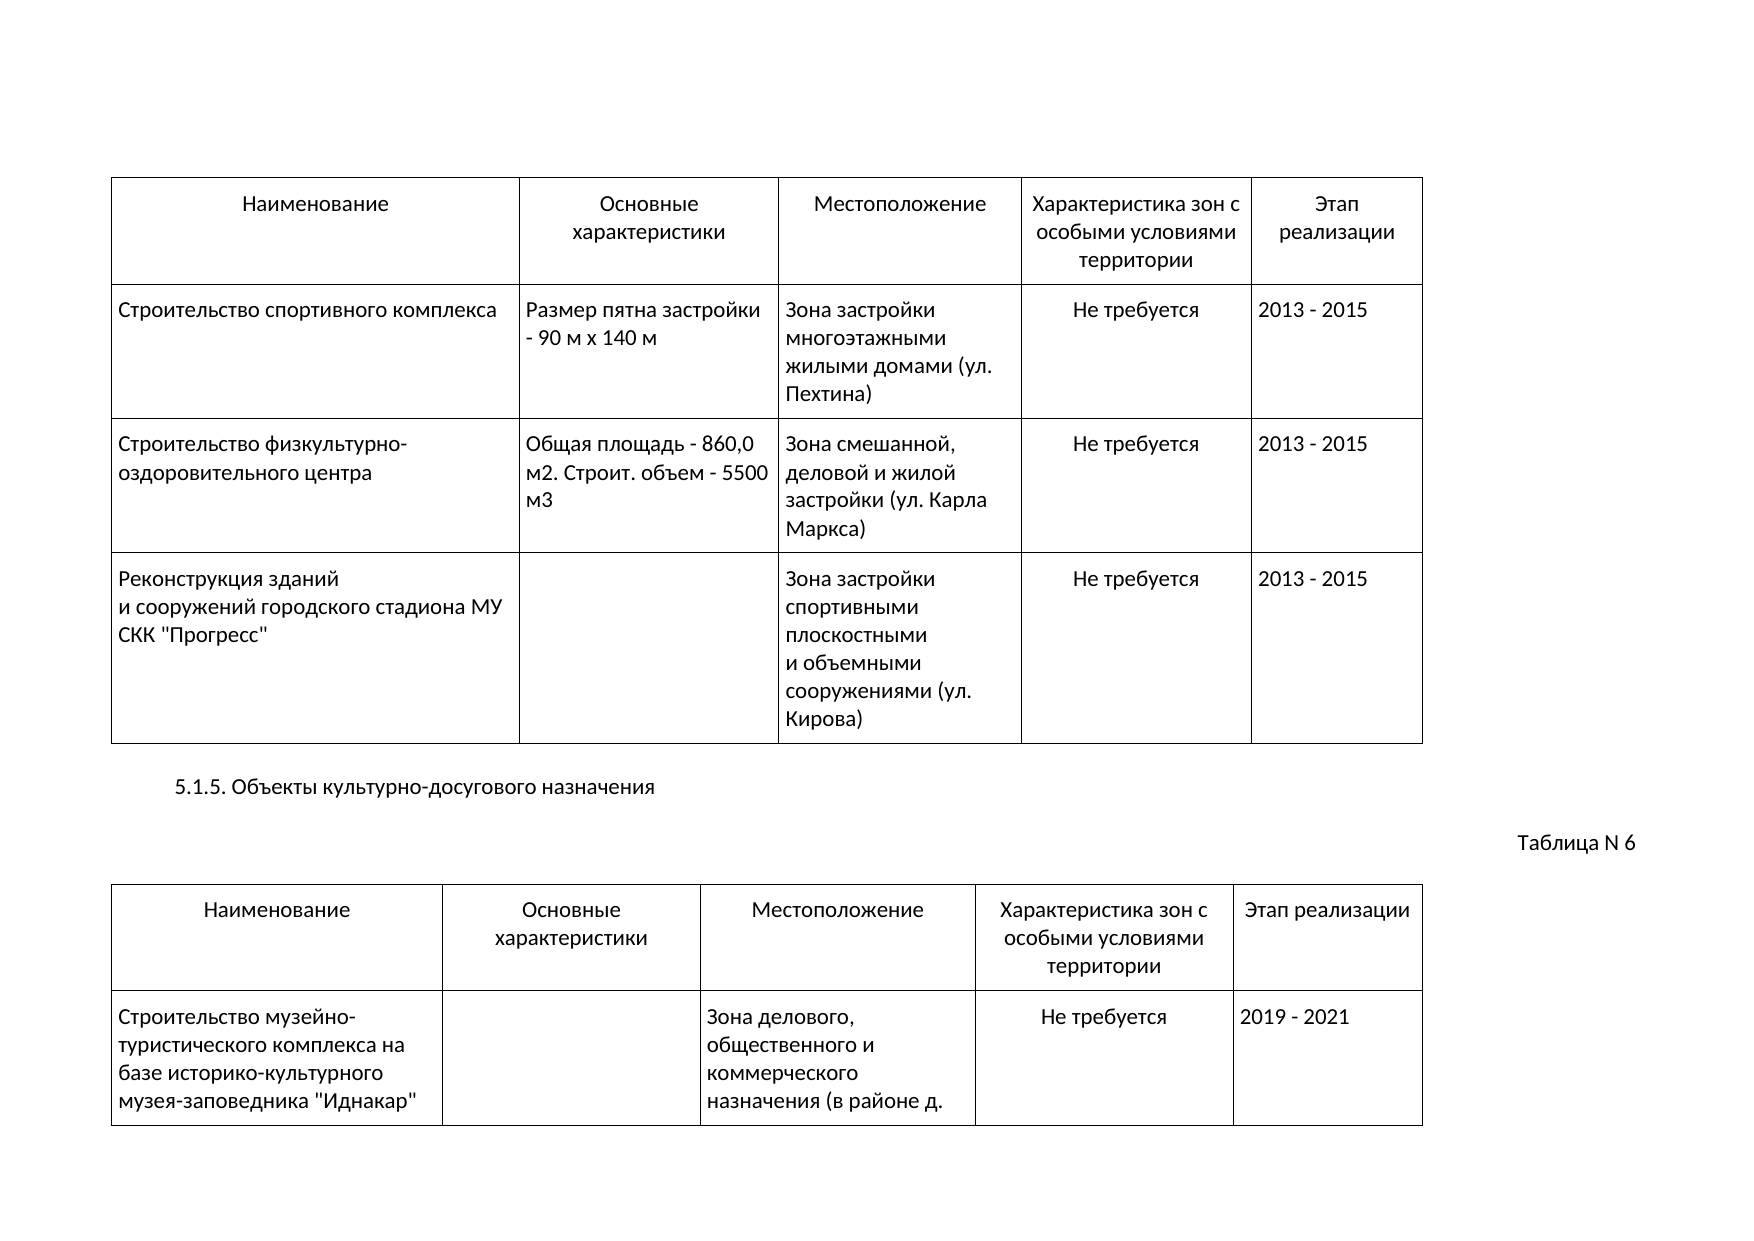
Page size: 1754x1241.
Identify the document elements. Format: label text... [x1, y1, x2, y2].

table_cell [112, 991, 442, 1124]
table_cell Общая площадь - 860,0 м2. Строит. объем - 5500 м3 [520, 419, 778, 552]
table_cell Зона застройки спортивными плоскостными и объемными сооружениями (ул. Кирова) [779, 553, 1021, 743]
table_cell 2013 - 2015 [1252, 553, 1422, 743]
table_cell Не требуется [976, 991, 1233, 1124]
table_cell Размер пятна застройки - 90 м x 140 м [520, 285, 778, 418]
table_cell Не требуется [1022, 419, 1251, 552]
table_cell 2013 - 2015 [1252, 419, 1422, 552]
table_cell [520, 553, 778, 743]
table_header Характеристика зон с особыми условиями территории [1022, 178, 1251, 283]
table_cell [443, 991, 700, 1124]
table_header Местоположение [701, 885, 975, 990]
text 5.1.5. Объекты культурно-досугового назначения [118, 772, 1636, 800]
table_cell Реконструкция зданий и сооружений городского стадиона МУ СКК "Прогресс" [112, 553, 519, 743]
table_cell Зона смешанной, деловой и жилой застройки (ул. Карла Маркса) [779, 419, 1021, 552]
table_cell Не требуется [1022, 553, 1251, 743]
table_cell 2019 - 2021 [1234, 991, 1422, 1124]
table_cell Зона застройки многоэтажными жилыми домами (ул. Пехтина) [779, 285, 1021, 418]
table_cell 2013 - 2015 [1252, 285, 1422, 418]
table_cell Строительство спортивного комплекса [112, 285, 519, 418]
table_header Основные характеристики [443, 885, 700, 990]
table_header Наименование [112, 885, 442, 990]
table_header Наименование [112, 178, 519, 283]
table_header Местоположение [779, 178, 1021, 283]
table_header Этап реализации [1252, 178, 1422, 283]
table_header Этап реализации [1234, 885, 1422, 990]
table_cell Не требуется [1022, 285, 1251, 418]
text Таблица N 6 [118, 828, 1636, 856]
table_cell Строительство физкультурно-оздоровительного центра [112, 419, 519, 552]
table_header Характеристика зон с особыми условиями территории [976, 885, 1233, 990]
table_header Основные характеристики [520, 178, 778, 283]
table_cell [701, 991, 975, 1124]
